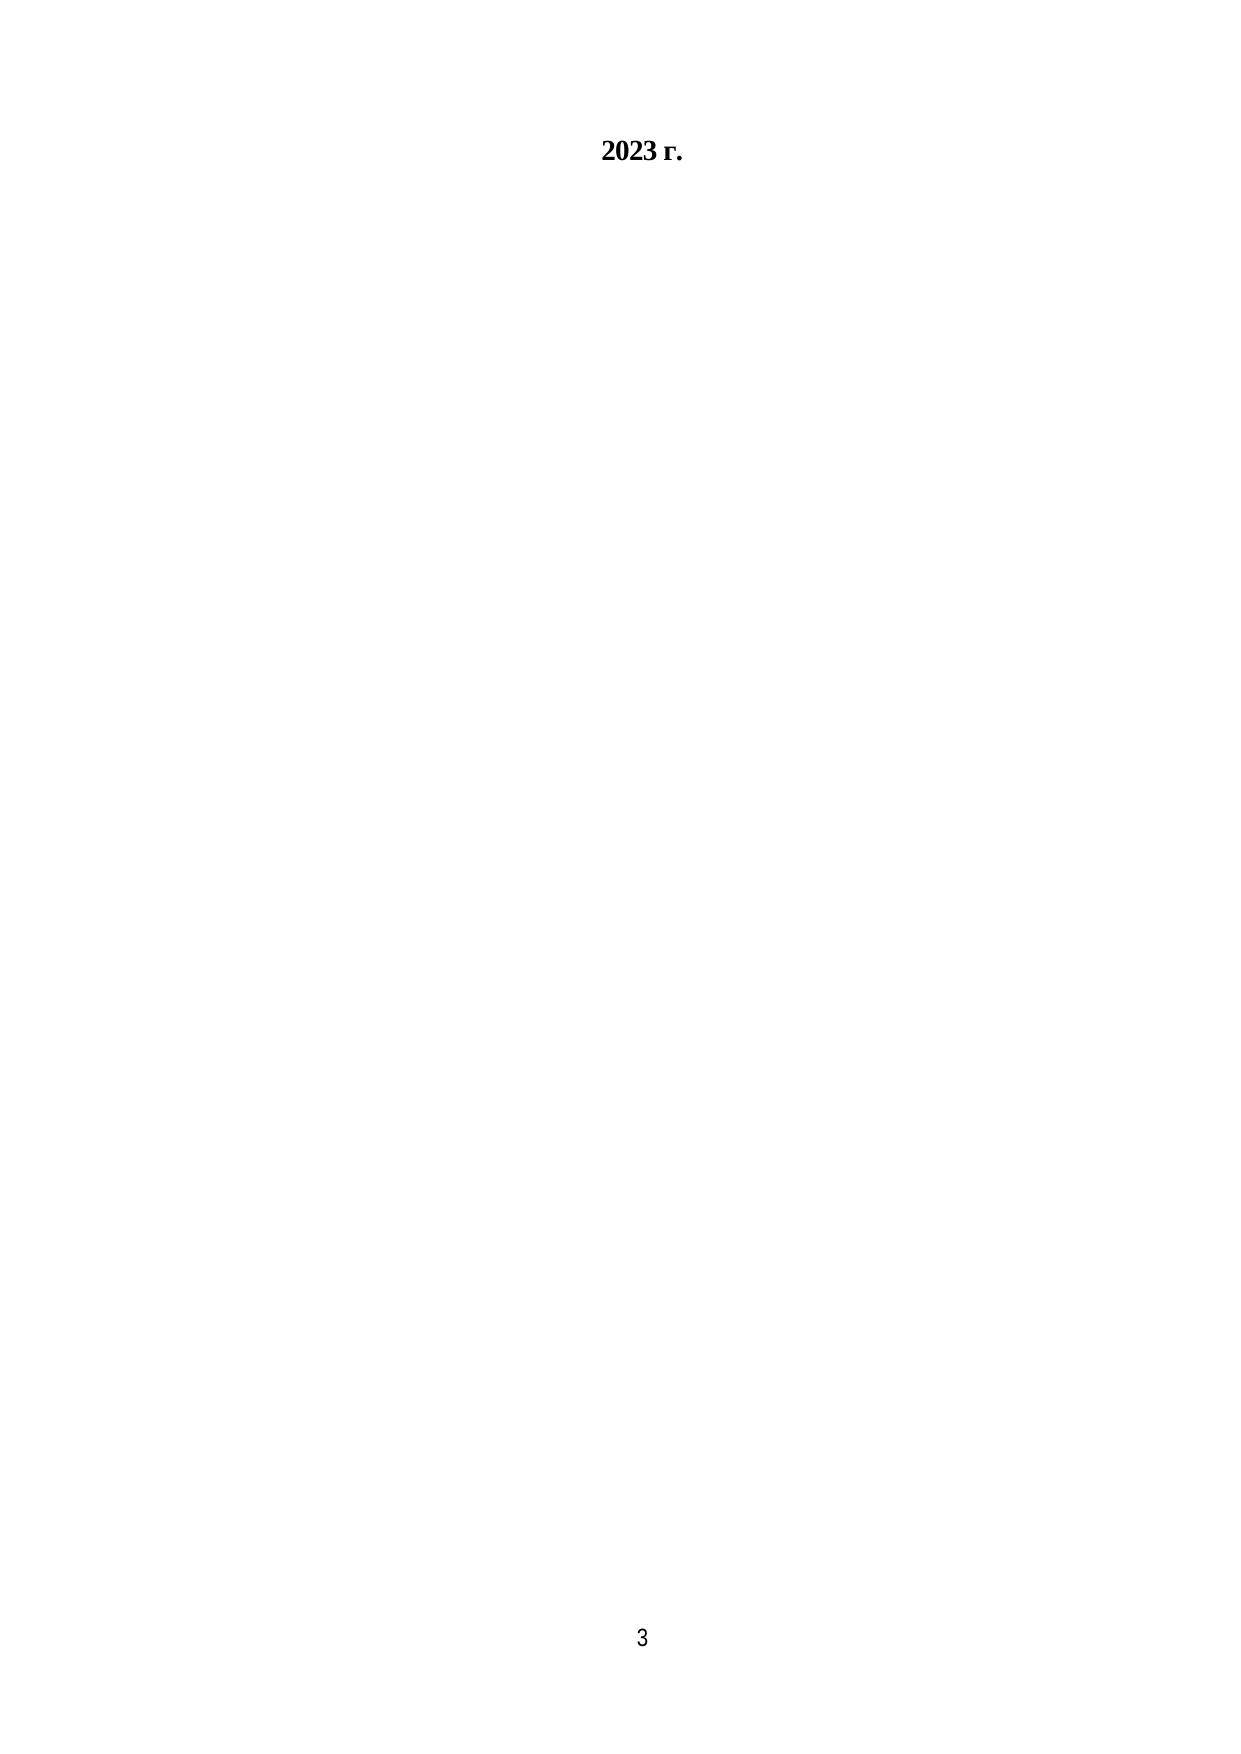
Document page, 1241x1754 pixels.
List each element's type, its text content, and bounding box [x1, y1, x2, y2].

text 2023 г. [118, 133, 1167, 167]
